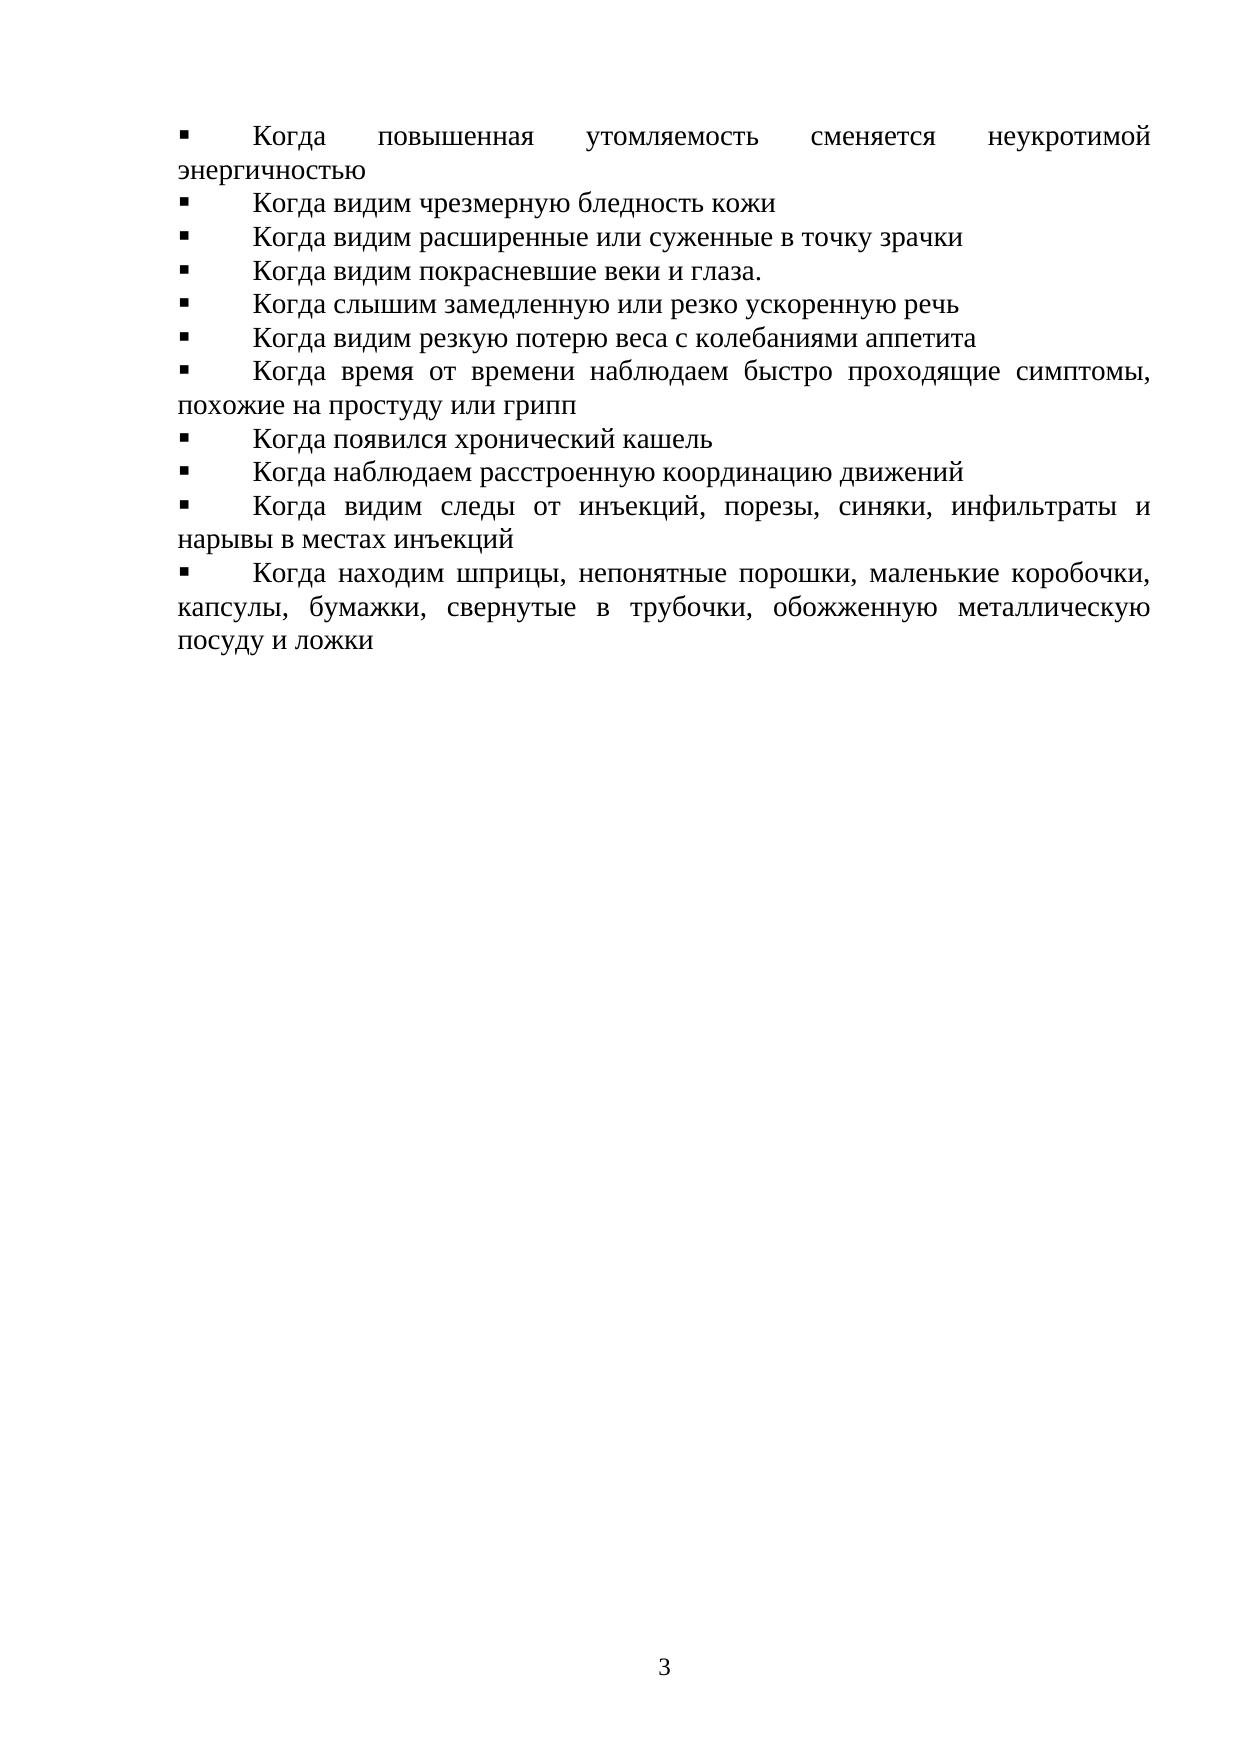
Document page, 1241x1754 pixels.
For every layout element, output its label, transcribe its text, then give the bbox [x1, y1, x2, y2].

list Когда находим шприцы, непонятные порошки, маленькие коробочки, капсулы, бумажки, свернутые в трубочки, обожженную металлическую посуду и ложки [177, 555, 1152, 656]
list Когда повышенная утомляемость сменяется неукротимой энергичностью [177, 118, 1152, 185]
list Когда видим следы от инъекций, порезы, синяки, инфильтраты и нарывы в местах инъекций [177, 488, 1152, 555]
list Когда видим расширенные или суженные в точку зрачки [177, 219, 1152, 253]
list Когда видим чрезмерную бледность кожи [177, 185, 1152, 219]
list Когда видим резкую потерю веса с колебаниями аппетита [177, 320, 1152, 353]
list Когда наблюдаем расстроенную координацию движений [177, 454, 1152, 488]
list Когда появился хронический кашель [177, 421, 1152, 454]
list Когда видим покрасневшие веки и глаза. [177, 253, 1152, 286]
list Когда время от времени наблюдаем быстро проходящие симптомы, похожие на простуду или грипп [177, 353, 1152, 421]
list Когда слышим замедленную или резко ускоренную речь [177, 286, 1152, 320]
